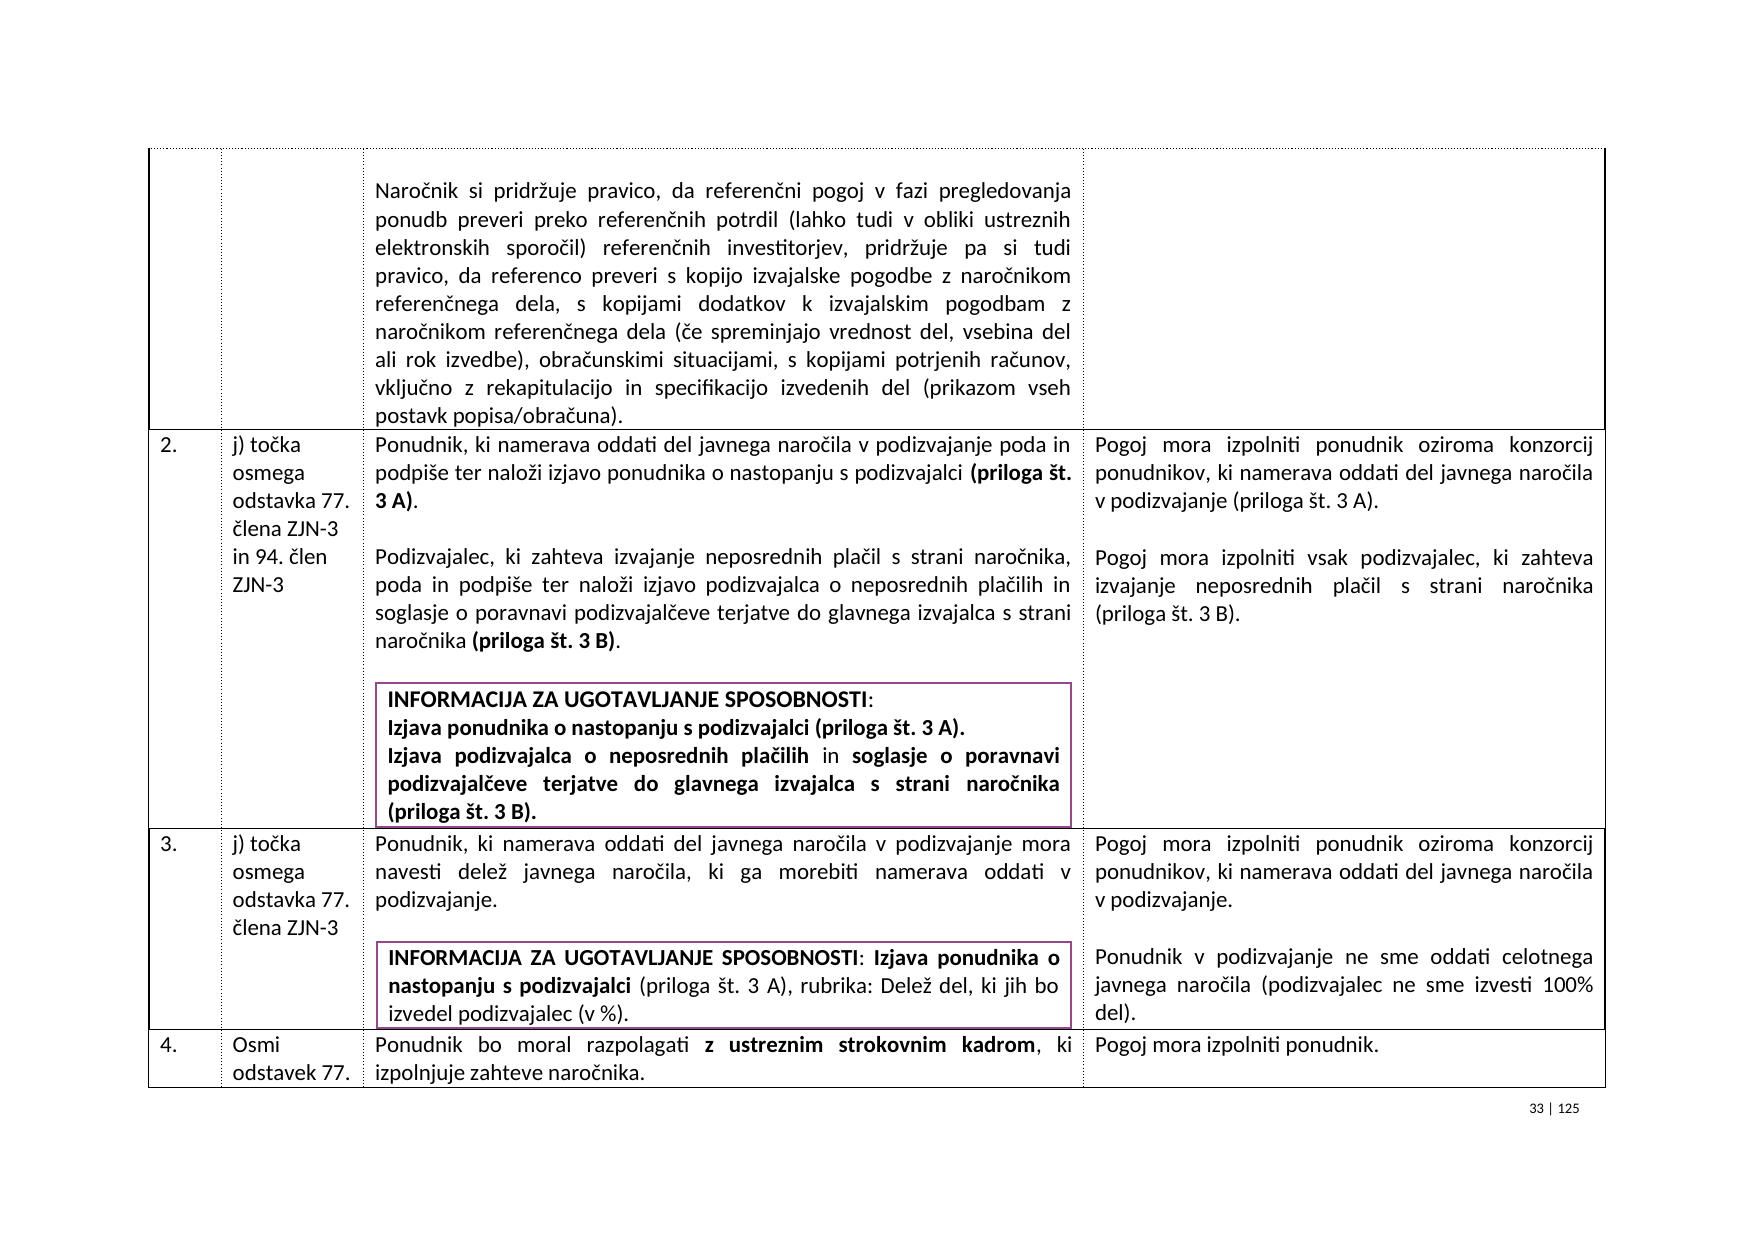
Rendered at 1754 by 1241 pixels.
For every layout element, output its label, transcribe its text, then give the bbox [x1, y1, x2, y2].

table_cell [364, 148, 1083, 429]
table_cell 2. [149, 430, 221, 828]
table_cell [221, 148, 364, 429]
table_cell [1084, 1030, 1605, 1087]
table_cell 4. [149, 1030, 221, 1087]
table_cell j) točka osmega odstavka 77. člena ZJN-3 [221, 829, 364, 1029]
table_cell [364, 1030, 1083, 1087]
table_cell j) točka osmega odstavka 77. člena ZJN-3 in 94. člen ZJN-3 [221, 430, 364, 828]
table_cell Pogoj mora izpolniti ponudnik oziroma konzorcij ponudnikov, ki namerava oddati del javnega naročila v podizvajanje. Ponudnik v podizvajanje ne sme oddati celotnega javnega naročila (podizvajalec ne sme izvesti 100% del). [1084, 829, 1604, 1029]
table_cell 3. [150, 829, 221, 1029]
table_cell Ponudnik, ki namerava oddati del javnega naročila v podizvajanje poda in podpiše ter naloži izjavo ponudnika o nastopanju s podizvajalci (priloga št. 3 A). Podizvajalec, ki zahteva izvajanje neposrednih plačil s strani naročnika, poda in podpiše ter naloži izjavo podizvajalca o neposrednih plačilih in soglasje o poravnavi podizvajalčeve terjatve do glavnega izvajalca s strani naročnika (priloga št. 3 B). [364, 430, 1083, 828]
table_cell Ponudnik, ki namerava oddati del javnega naročila v podizvajanje mora navesti delež javnega naročila, ki ga morebiti namerava oddati v podizvajanje. [364, 829, 1083, 1029]
table_cell 1. [150, 148, 221, 429]
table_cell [221, 1030, 364, 1087]
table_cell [1084, 148, 1604, 429]
table_cell Pogoj mora izpolniti ponudnik oziroma konzorcij ponudnikov, ki namerava oddati del javnega naročila v podizvajanje (priloga št. 3 A). Pogoj mora izpolniti vsak podizvajalec, ki zahteva izvajanje neposrednih plačil s strani naročnika (priloga št. 3 B). [1084, 430, 1605, 828]
